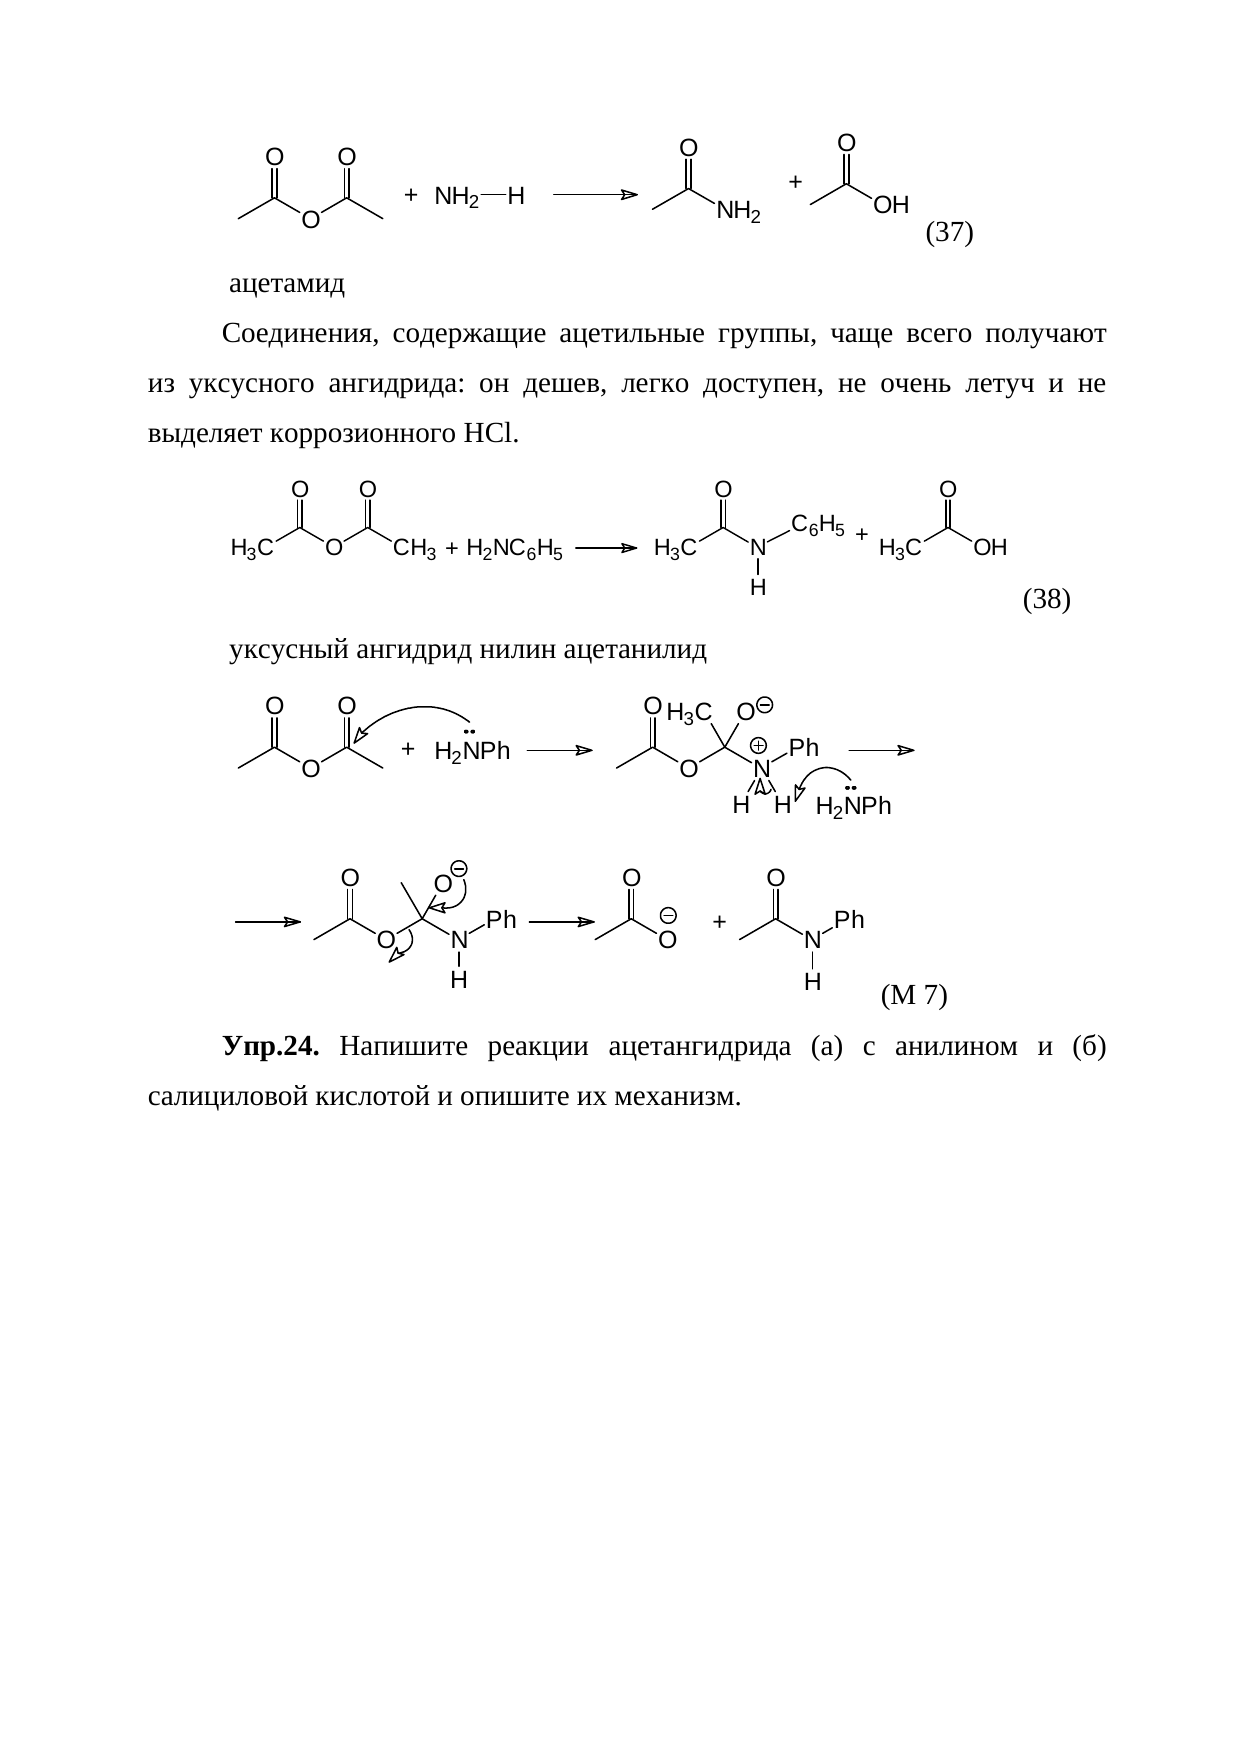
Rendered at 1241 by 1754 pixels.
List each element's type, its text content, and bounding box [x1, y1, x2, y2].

text (38) [148, 466, 1107, 614]
text уксусный ангидрид нилин ацетанилид [148, 631, 1107, 665]
text (37) [148, 118, 1107, 248]
text (М 7) [148, 850, 1107, 1011]
text ацетамид [148, 265, 1107, 298]
text Упр.24. Напишите реакции ацетангидрида (а) с анилином и (б) салициловой кислотой и опишите их механизм. [148, 1028, 1107, 1112]
text Соединения, содержащие ацетильные группы, чаще всего получают из уксусного ангидрида: он дешев, легко доступен, не очень летуч и не выделяет коррозионного HCl. [148, 315, 1107, 449]
